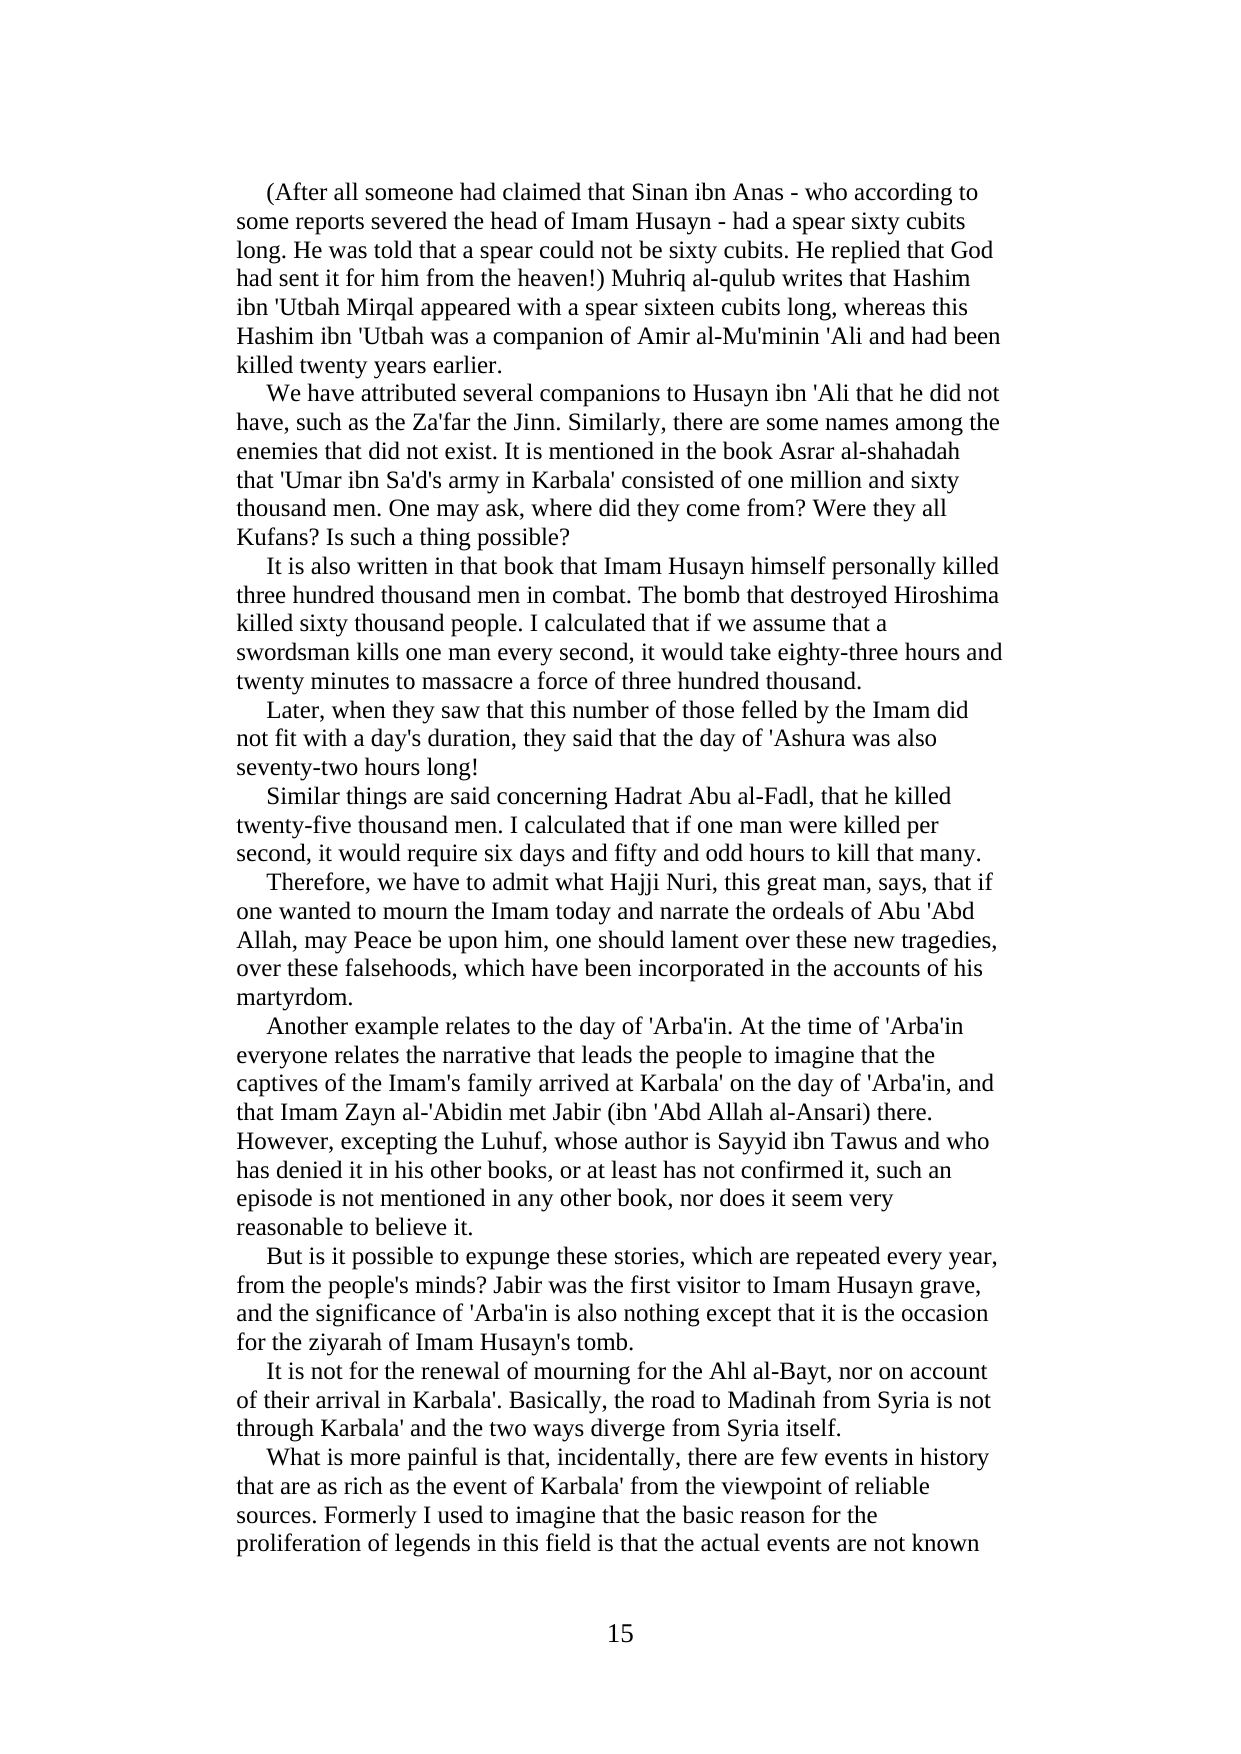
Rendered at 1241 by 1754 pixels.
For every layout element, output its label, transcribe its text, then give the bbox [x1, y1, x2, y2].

text (After all someone had claimed that Sinan ibn Anas - who according to some reports severed the head of Imam Husayn - had a spear sixty cubits long. He was told that a spear could not be sixty cubits. He replied that God had sent it for him from the heaven!) Muhriq al-qulub writes that Hashim ibn 'Utbah Mirqal appeared with a spear sixteen cubits long, whereas this Hashim ibn 'Utbah was a companion of Amir al-Mu'minin 'Ali and had been killed twenty years earlier. [236, 177, 1004, 378]
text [236, 1442, 1004, 1557]
text But is it possible to expunge these stories, which are repeated every year, from the people's minds? Jabir was the first visitor to Imam Husayn grave, and the significance of 'Arba'in is also nothing except that it is the occasion for the ziyarah of Imam Husayn's tomb. [236, 1241, 1004, 1356]
text We have attributed several companions to Husayn ibn 'Ali that he did not have, such as the Za'far the Jinn. Similarly, there are some names among the enemies that did not exist. It is mentioned in the book Asrar al-shahadah that 'Umar ibn Sa'd's army in Karbala' consisted of one million and sixty thousand men. One may ask, where did they come from? Were they all Kufans? Is such a thing possible? [236, 378, 1004, 551]
text Similar things are said concerning Hadrat Abu al-Fadl, that he killed twenty-five thousand men. I calculated that if one man were killed per second, it would require six days and fifty and odd hours to kill that many. [236, 781, 1004, 867]
text Another example relates to the day of 'Arba'in. At the time of 'Arba'in everyone relates the narrative that leads the people to imagine that the captives of the Imam's family arrived at Karbala' on the day of 'Arba'in, and that Imam Zayn al-'Abidin met Jabir (ibn 'Abd Allah al-Ansari) there. However, excepting the Luhuf, whose author is Sayyid ibn Tawus and who has denied it in his other books, or at least has not confirmed it, such an episode is not mentioned in any other book, nor does it seem very reasonable to believe it. [236, 1011, 1004, 1241]
text Therefore, we have to admit what Hajji Nuri, this great man, says, that if one wanted to mourn the Imam today and narrate the ordeals of Abu 'Abd Allah, may Peace be upon him, one should lament over these new tragedies, over these falsehoods, which have been incorporated in the accounts of his martyrdom. [236, 867, 1004, 1011]
text Later, when they saw that this number of those felled by the Imam did not fit with a day's duration, they said that the day of 'Ashura was also seventy-two hours long! [236, 695, 1004, 781]
text It is not for the renewal of mourning for the Ahl al-Bayt, nor on account of their arrival in Karbala'. Basically, the road to Madinah from Syria is not through Karbala' and the two ways diverge from Syria itself. [236, 1356, 1004, 1442]
text It is also written in that book that Imam Husayn himself personally killed three hundred thousand men in combat. The bomb that destroyed Hiroshima killed sixty thousand people. I calculated that if we assume that a swordsman kills one man every second, it would take eighty-three hours and twenty minutes to massacre a force of three hundred thousand. [236, 551, 1004, 695]
